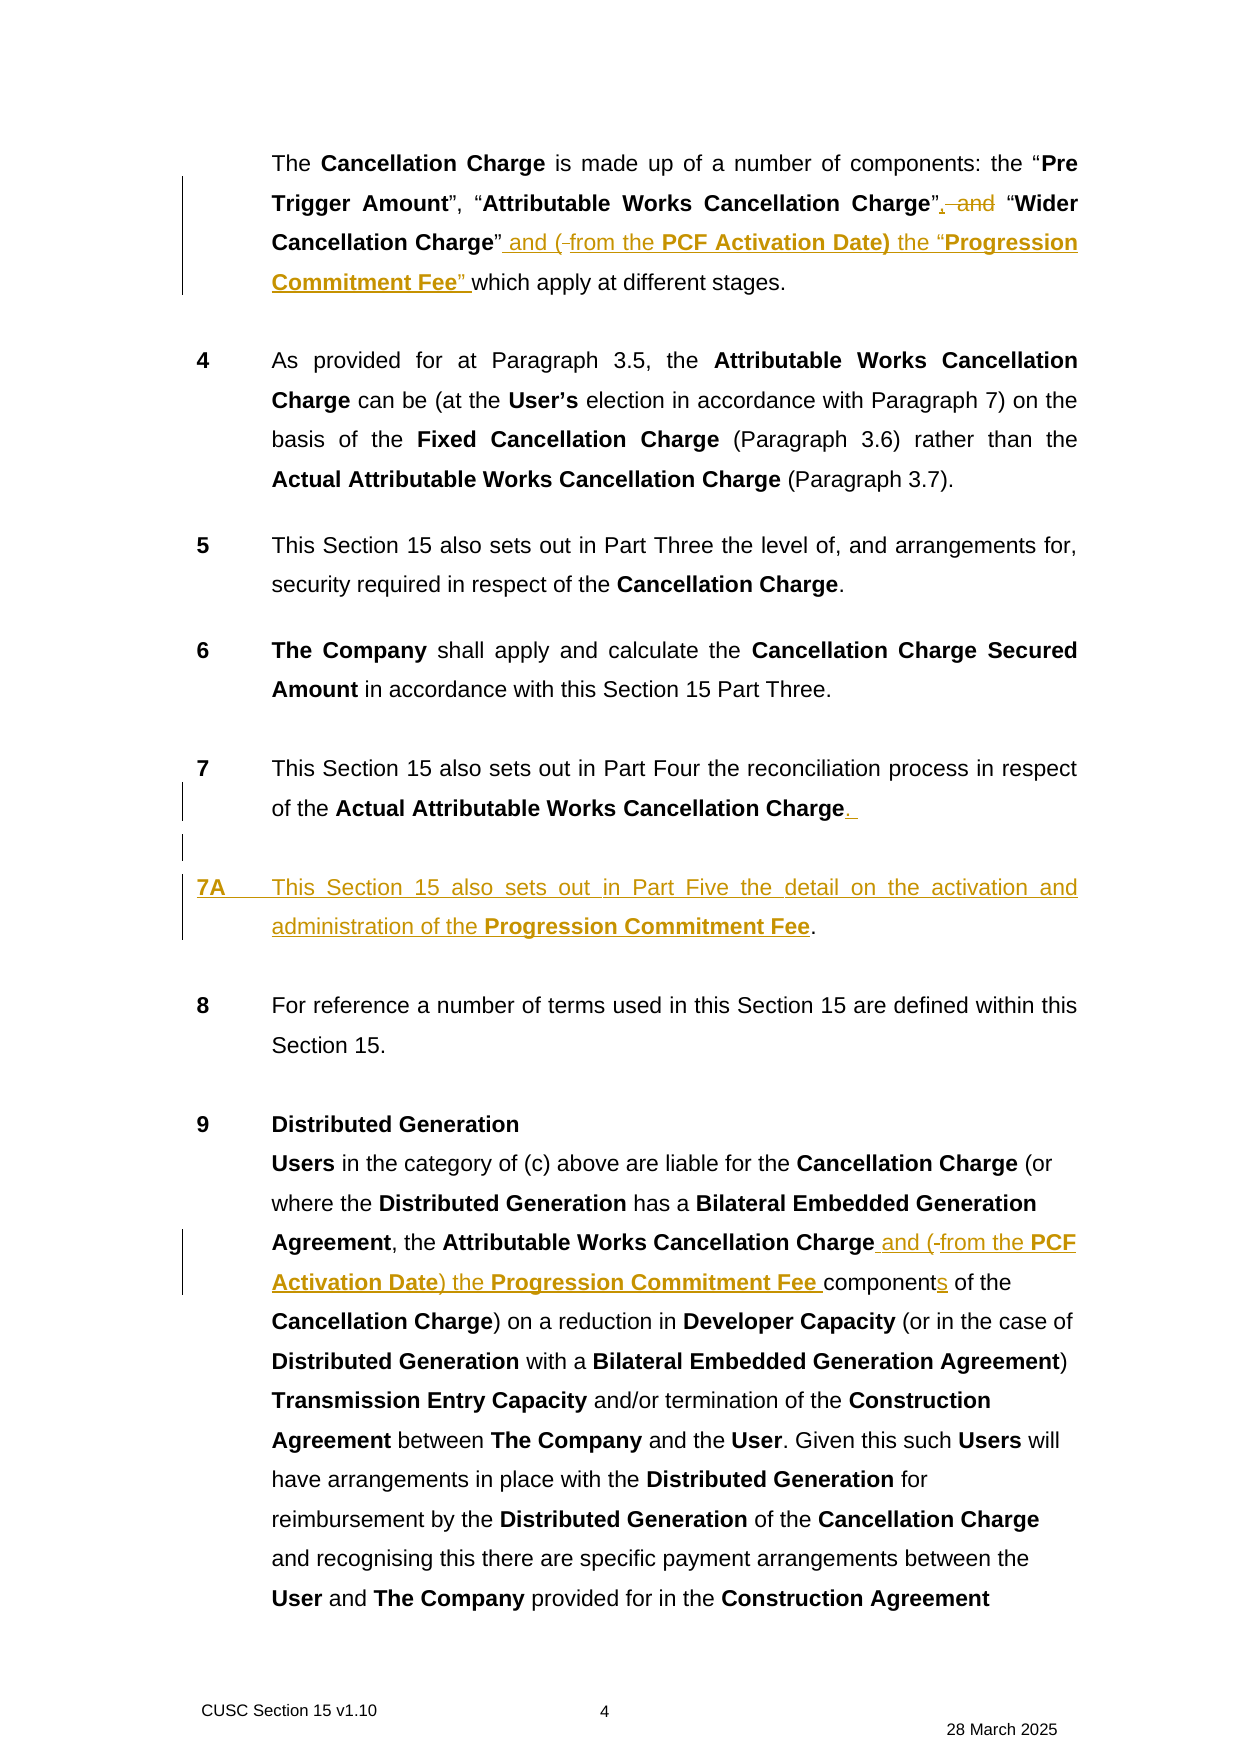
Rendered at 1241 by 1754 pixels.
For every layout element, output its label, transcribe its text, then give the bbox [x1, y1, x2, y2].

text Users in the category of (c) above are liable for the Cancellation Charge (or [196, 1150, 1078, 1177]
text and recognising this there are specific payment arrangements between the [196, 1545, 1078, 1571]
text Agreement between The Company and the User. Given this such Users will [196, 1427, 1078, 1453]
text where the Distributed Generation has a Bilateral Embedded Generation [196, 1190, 1078, 1216]
text . [196, 898, 1078, 940]
text 6 The Company shall apply and calculate the Cancellation Charge Secured Amount in accordance with this Section 15 Part Three. [196, 637, 1078, 703]
text 4 As provided for at Paragraph 3.5, the Attributable Works Cancellation Charge can be (at the User’s election in accordance with Paragraph 7) on the basis of the Fixed Cancellation Charge (Paragraph 3.6) rather than the Actual Attributable Works Cancellation Charge (Paragraph 3.7). [196, 347, 1078, 492]
text 9 Distributed Generation [196, 1111, 1078, 1137]
text Agreement, the Attributable Works Cancellation Chargecomponent of the [271, 1229, 1078, 1295]
text The Cancellation Charge is made up of a number of components: the “Pre Trigger Amount”, “Attributable Works Cancellation Charge” “Wider Cancellation Charge”which apply at different stages. [196, 150, 1078, 295]
text have arrangements in place with the Distributed Generation for [196, 1466, 1078, 1492]
text 7 This Section 15 also sets out in Part Four the reconciliation process in respect of the Actual Attributable Works Cancellation Charge [196, 755, 1078, 821]
text reimbursement by the Distributed Generation of the Cancellation Charge [196, 1506, 1078, 1532]
text Cancellation Charge) on a reduction in Developer Capacity (or in the case of [196, 1308, 1078, 1334]
text . [196, 874, 1078, 897]
text 5 This Section 15 also sets out in Part Three the level of, and arrangements for, security required in respect of the Cancellation Charge. [196, 532, 1078, 597]
text Distributed Generation with a Bilateral Embedded Generation Agreement) [196, 1348, 1078, 1374]
text User and The Company provided for in the Construction Agreement [196, 1584, 1078, 1611]
text Transmission Entry Capacity and/or termination of the Construction [196, 1387, 1078, 1413]
text 8 For reference a number of terms used in this Section 15 are defined within this Section 15. [196, 992, 1078, 1058]
